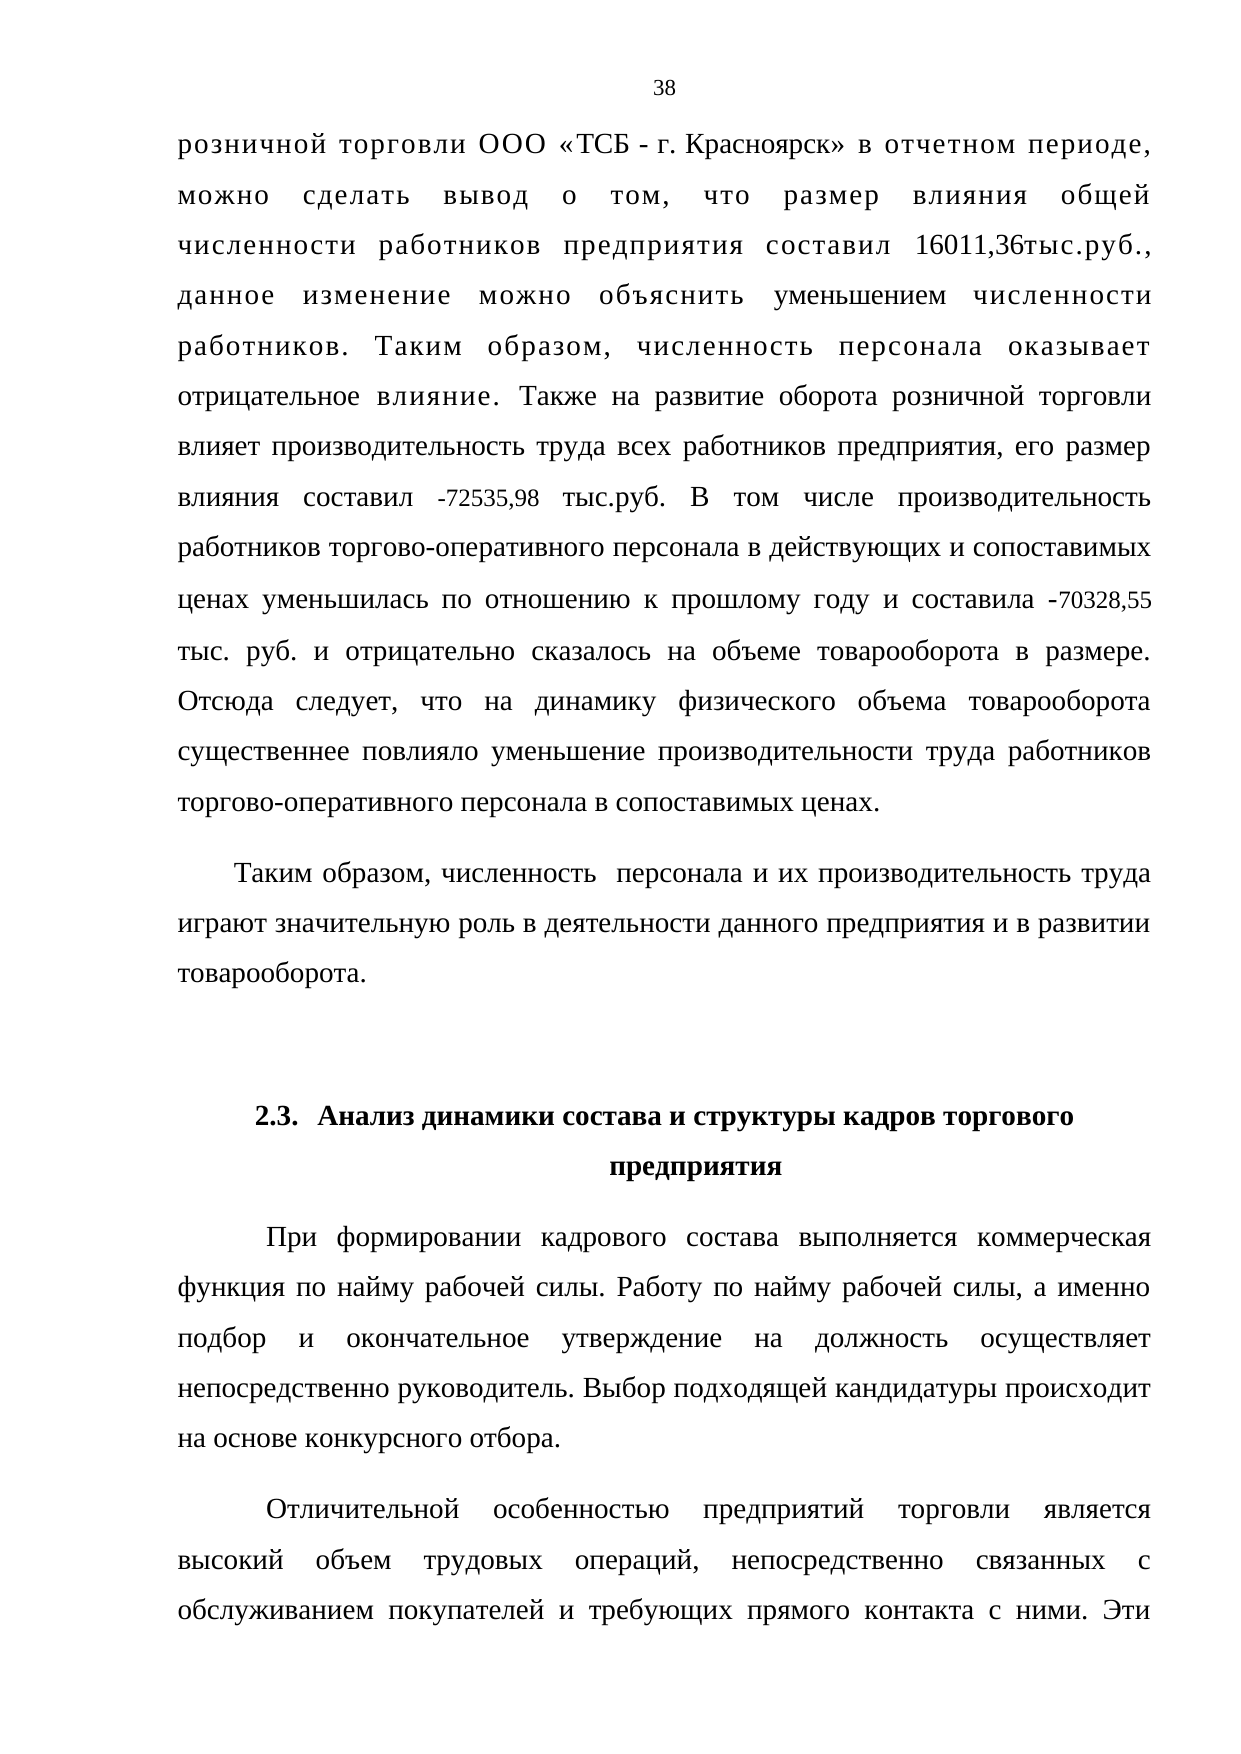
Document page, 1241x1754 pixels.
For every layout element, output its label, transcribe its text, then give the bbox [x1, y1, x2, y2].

text При формировании кадрового состава выполняется коммерческая функция по найму рабочей силы. Работу по найму рабочей силы, а именно подбор и окончательное утверждение на должность осуществляет непосредственно руководитель. Выбор подходящей кандидатуры происходит на основе конкурсного отбора. [177, 1219, 1152, 1454]
text Таким образом, численность персонала и их производительность труда играют значительную роль в деятельности данного предприятия и в развитии товарооборота. [177, 855, 1152, 989]
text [177, 1492, 1152, 1626]
list Анализ динамики состава и структуры кадров торгового предприятия [177, 1098, 1152, 1182]
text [177, 126, 1152, 817]
